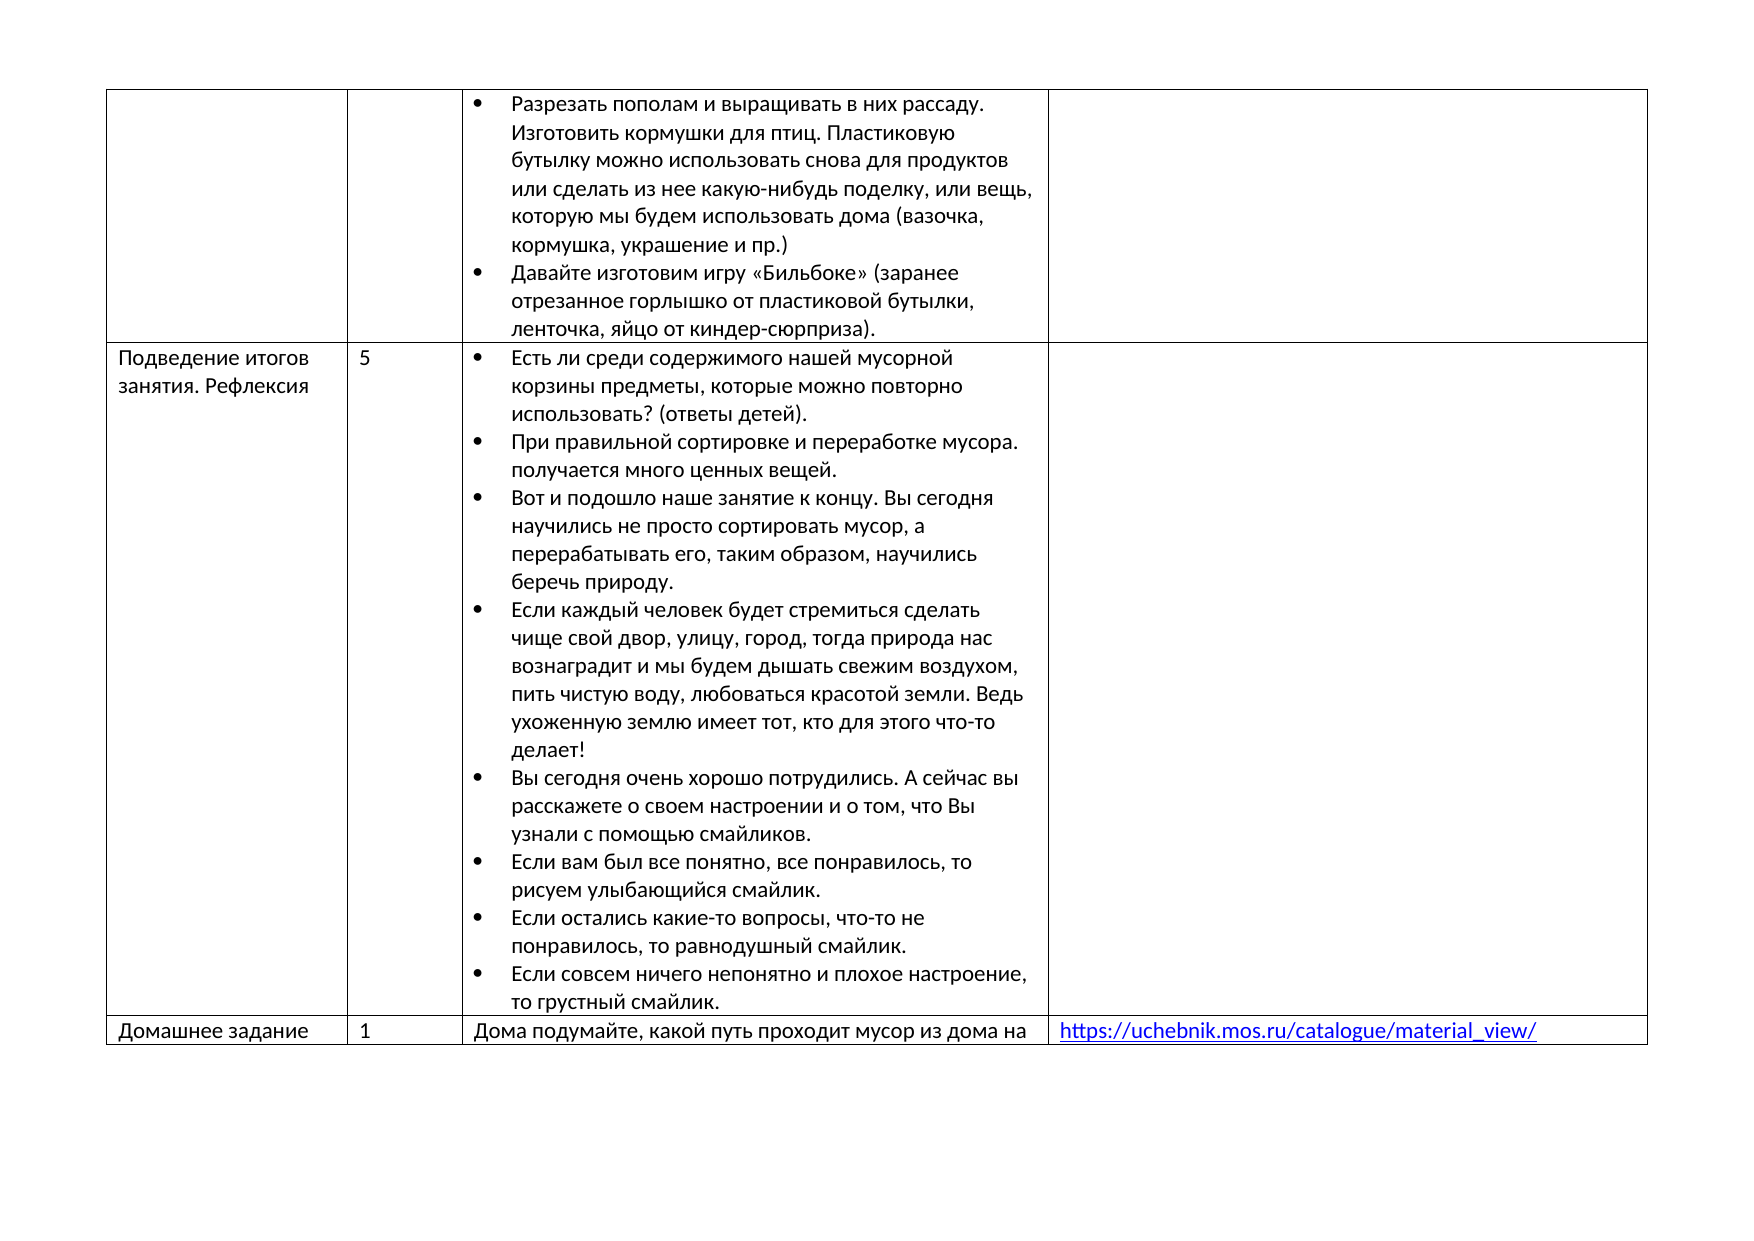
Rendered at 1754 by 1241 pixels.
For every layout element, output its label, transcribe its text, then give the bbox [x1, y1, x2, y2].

table_cell 1 [348, 1016, 462, 1044]
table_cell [463, 1016, 1048, 1044]
table_cell [1049, 343, 1647, 1015]
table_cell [463, 90, 1048, 342]
table_cell [1049, 90, 1647, 342]
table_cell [107, 90, 347, 342]
table_cell Подведение итогов занятия. Рефлексия [107, 343, 347, 1015]
table_cell 5 [348, 90, 462, 342]
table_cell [1049, 1016, 1647, 1044]
table_cell 5 [348, 343, 462, 1015]
table_cell Домашнее задание [107, 1016, 347, 1044]
table_cell Есть ли среди содержимого нашей мусорной корзины предметы, которые можно повторно использовать? (ответы детей). При правильной сортировке и переработке мусора. получается много ценных вещей. Вот и подошло наше занятие к концу. Вы сегодня научились не просто сортировать мусор, а перерабатывать его, таким образом, научились беречь природу. Если каждый человек будет стремиться сделать чище свой двор, улицу, город, тогда природа нас вознаградит и мы будем дышать свежим воздухом, пить чистую воду, любоваться красотой земли. Ведь ухоженную землю имеет тот, кто для этого что-то делает! Вы сегодня очень хорошо потрудились. А сейчас вы расскажете о своем настроении и о том, что Вы узнали с помощью смайликов. Если вам был все понятно, все понравилось, то рисуем улыбающийся смайлик. Если остались какие-то вопросы, что-то не понравилось, то равнодушный смайлик. Если совсем ничего непонятно и плохое настроение, то грустный смайлик. [463, 343, 1048, 1015]
